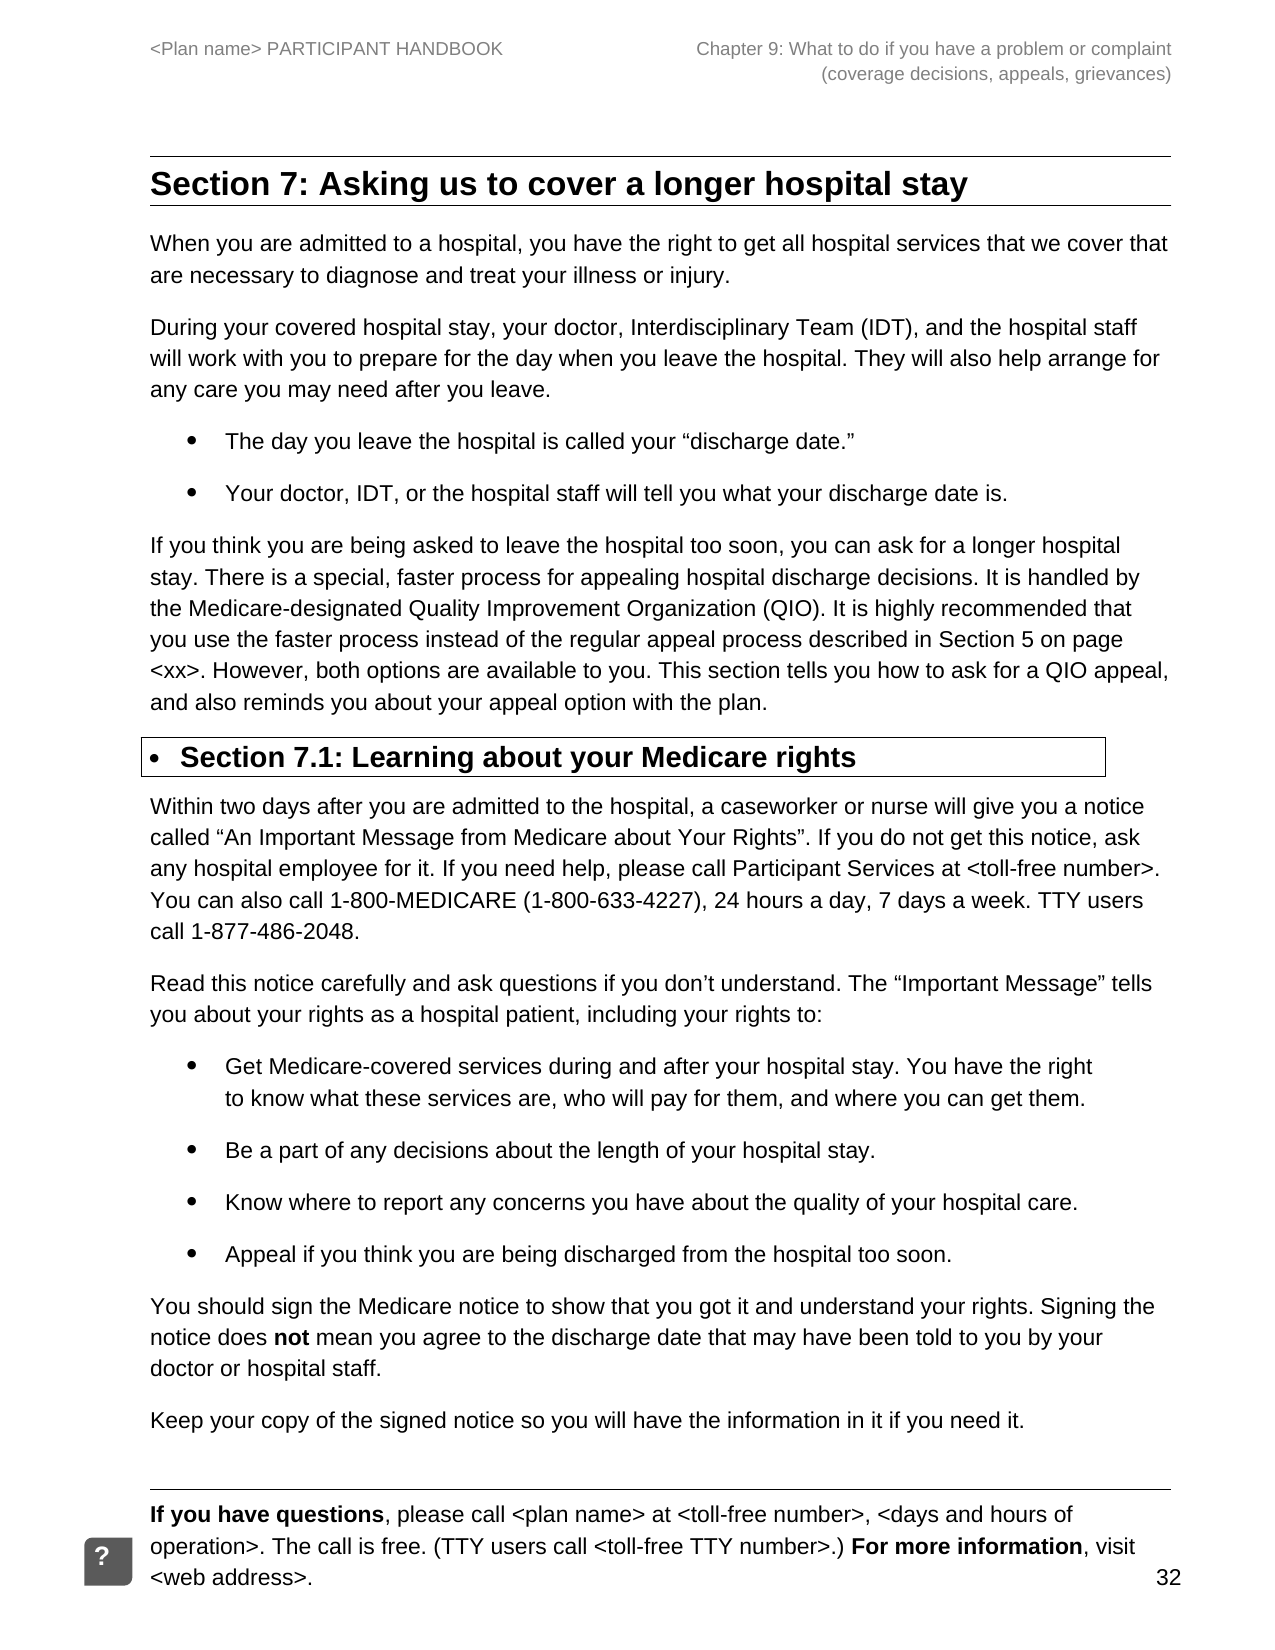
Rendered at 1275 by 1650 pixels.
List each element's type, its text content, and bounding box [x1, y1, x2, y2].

list You should sign the Medicare notice to show that you got it and understand your rights. Signing the notice does not mean you agree to the discharge date that may have been told to you by your doctor or hospital staff. [150, 1289, 1171, 1383]
text During your covered hospital stay, your doctor, Interdisciplinary Team (IDT), and the hospital staff will work with you to prepare for the day when you leave the hospital. They will also help arrange for any care you may need after you leave. [150, 310, 1171, 404]
list Be a part of any decisions about the length of your hospital stay. [187, 1133, 1096, 1164]
list Keep your copy of the signed notice so you will have the information in it if you need it. [150, 1404, 1171, 1435]
subtitle Section 7.1: Learning about your Medicare rights [142, 738, 1105, 776]
list Know where to report any concerns you have about the quality of your hospital care. [187, 1185, 1096, 1216]
list Your doctor, IDT, or the hospital staff will tell you what your discharge date is. [187, 477, 1096, 508]
text Read this notice carefully and ask questions if you don’t understand. The “Important Message” tells you about your rights as a hospital patient, including your rights to: [150, 966, 1171, 1029]
text When you are admitted to a hospital, you have the right to get all hospital services that we cover that are necessary to diagnose and treat your illness or injury. [150, 227, 1171, 289]
list The day you leave the hospital is called your “discharge date.” [187, 425, 1096, 456]
list Appeal if you think you are being discharged from the hospital too soon. [187, 1237, 1096, 1268]
subtitle Section 7: Asking us to cover a longer hospital stay [150, 157, 1171, 205]
text If you think you are being asked to leave the hospital too soon, you can ask for a longer hospital stay. There is a special, faster process for appealing hospital discharge decisions. It is handled by the Medicare-designated Quality Improvement Organization (QIO). It is highly recommended that you use the faster process instead of the regular appeal process described in Section 5 on page <xx>. However, both options are available to you. This section tells you how to ask for a QIO appeal, and also reminds you about your appeal option with the plan. [150, 529, 1171, 716]
list Get Medicare-covered services during and after your hospital stay. You have the right to know what these services are, who will pay for them, and where you can get them. [187, 1050, 1096, 1112]
text Within two days after you are admitted to the hospital, a caseworker or nurse will give you a notice called “An Important Message from Medicare about Your Rights”. If you do not get this notice, ask any hospital employee for it. If you need help, please call Participant Services at <toll-free number>. You can also call 1-800-MEDICARE (1-800-633-4227), 24 hours a day, 7 days a week. TTY users call 1-877-486-2048. [150, 789, 1171, 946]
